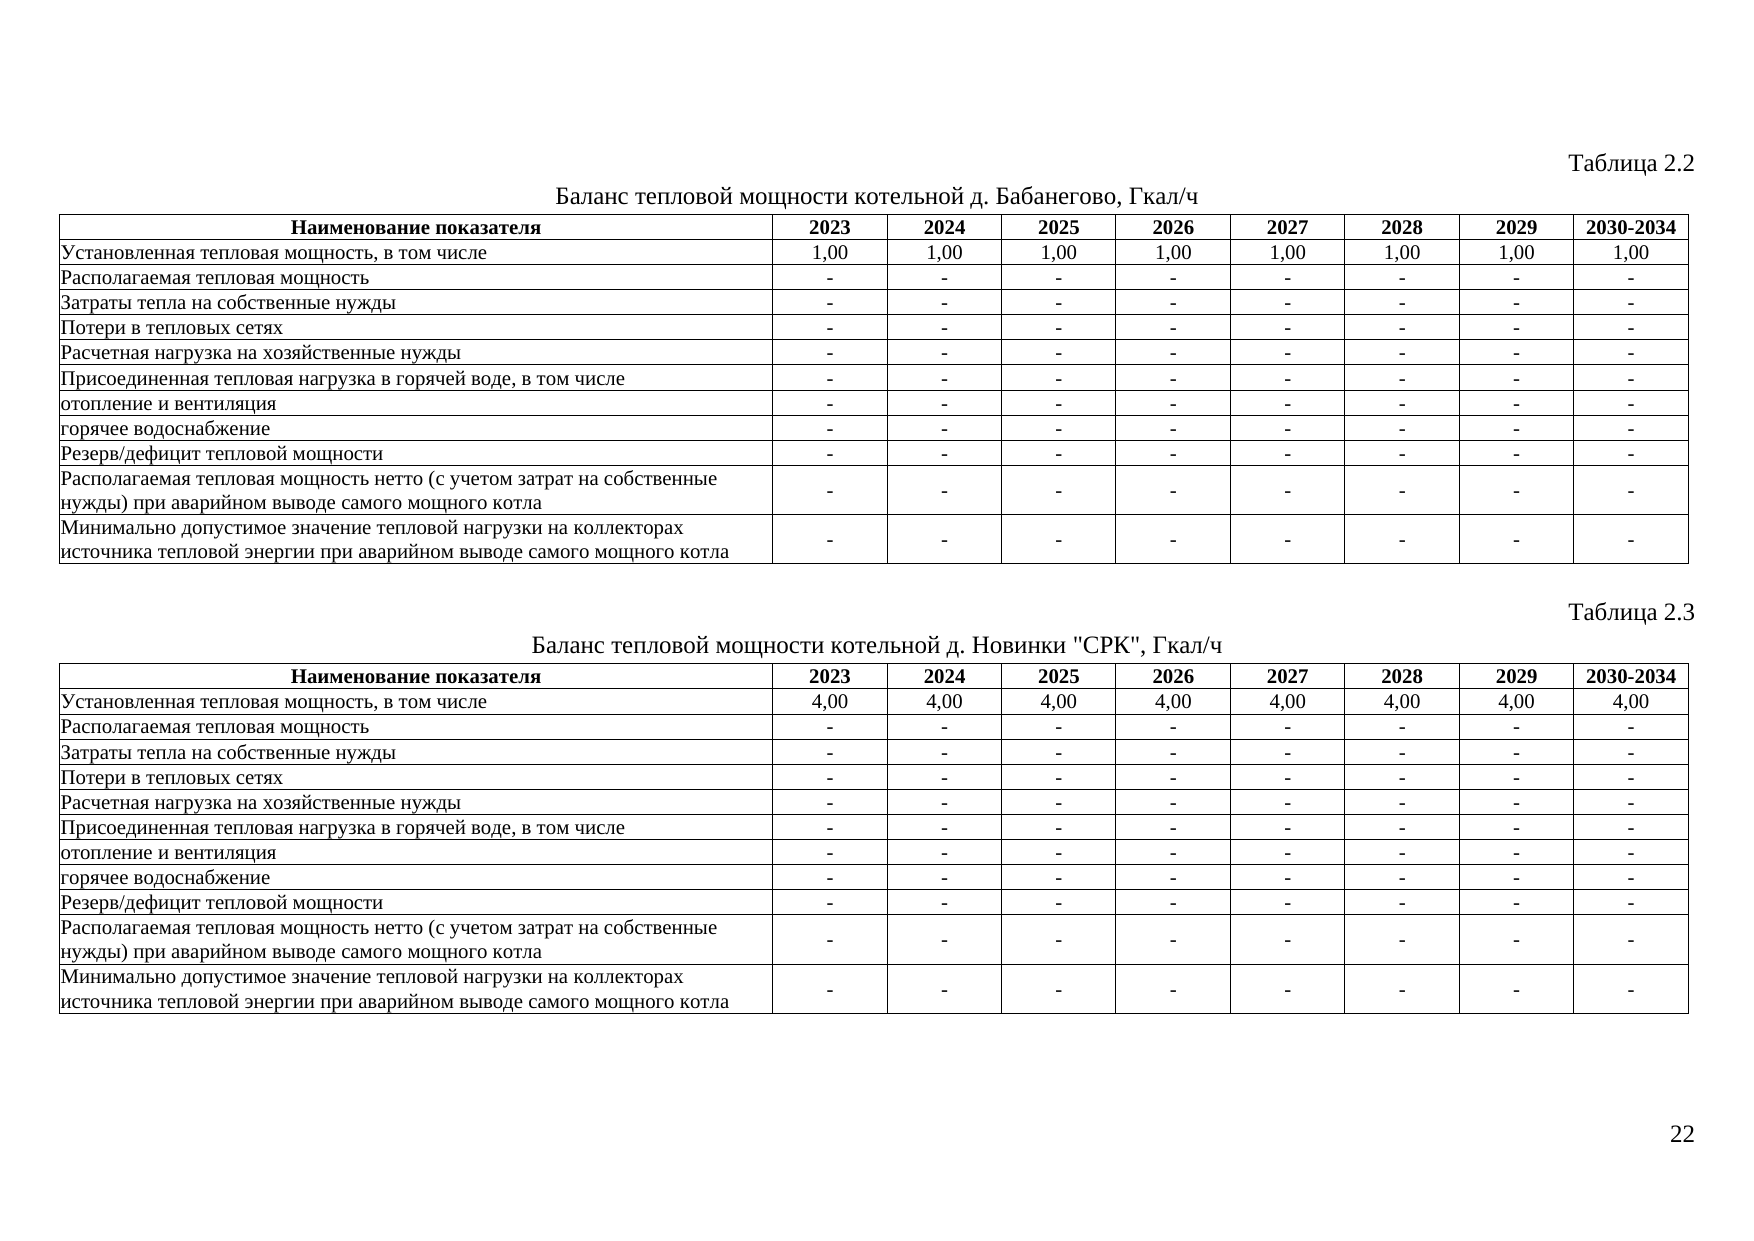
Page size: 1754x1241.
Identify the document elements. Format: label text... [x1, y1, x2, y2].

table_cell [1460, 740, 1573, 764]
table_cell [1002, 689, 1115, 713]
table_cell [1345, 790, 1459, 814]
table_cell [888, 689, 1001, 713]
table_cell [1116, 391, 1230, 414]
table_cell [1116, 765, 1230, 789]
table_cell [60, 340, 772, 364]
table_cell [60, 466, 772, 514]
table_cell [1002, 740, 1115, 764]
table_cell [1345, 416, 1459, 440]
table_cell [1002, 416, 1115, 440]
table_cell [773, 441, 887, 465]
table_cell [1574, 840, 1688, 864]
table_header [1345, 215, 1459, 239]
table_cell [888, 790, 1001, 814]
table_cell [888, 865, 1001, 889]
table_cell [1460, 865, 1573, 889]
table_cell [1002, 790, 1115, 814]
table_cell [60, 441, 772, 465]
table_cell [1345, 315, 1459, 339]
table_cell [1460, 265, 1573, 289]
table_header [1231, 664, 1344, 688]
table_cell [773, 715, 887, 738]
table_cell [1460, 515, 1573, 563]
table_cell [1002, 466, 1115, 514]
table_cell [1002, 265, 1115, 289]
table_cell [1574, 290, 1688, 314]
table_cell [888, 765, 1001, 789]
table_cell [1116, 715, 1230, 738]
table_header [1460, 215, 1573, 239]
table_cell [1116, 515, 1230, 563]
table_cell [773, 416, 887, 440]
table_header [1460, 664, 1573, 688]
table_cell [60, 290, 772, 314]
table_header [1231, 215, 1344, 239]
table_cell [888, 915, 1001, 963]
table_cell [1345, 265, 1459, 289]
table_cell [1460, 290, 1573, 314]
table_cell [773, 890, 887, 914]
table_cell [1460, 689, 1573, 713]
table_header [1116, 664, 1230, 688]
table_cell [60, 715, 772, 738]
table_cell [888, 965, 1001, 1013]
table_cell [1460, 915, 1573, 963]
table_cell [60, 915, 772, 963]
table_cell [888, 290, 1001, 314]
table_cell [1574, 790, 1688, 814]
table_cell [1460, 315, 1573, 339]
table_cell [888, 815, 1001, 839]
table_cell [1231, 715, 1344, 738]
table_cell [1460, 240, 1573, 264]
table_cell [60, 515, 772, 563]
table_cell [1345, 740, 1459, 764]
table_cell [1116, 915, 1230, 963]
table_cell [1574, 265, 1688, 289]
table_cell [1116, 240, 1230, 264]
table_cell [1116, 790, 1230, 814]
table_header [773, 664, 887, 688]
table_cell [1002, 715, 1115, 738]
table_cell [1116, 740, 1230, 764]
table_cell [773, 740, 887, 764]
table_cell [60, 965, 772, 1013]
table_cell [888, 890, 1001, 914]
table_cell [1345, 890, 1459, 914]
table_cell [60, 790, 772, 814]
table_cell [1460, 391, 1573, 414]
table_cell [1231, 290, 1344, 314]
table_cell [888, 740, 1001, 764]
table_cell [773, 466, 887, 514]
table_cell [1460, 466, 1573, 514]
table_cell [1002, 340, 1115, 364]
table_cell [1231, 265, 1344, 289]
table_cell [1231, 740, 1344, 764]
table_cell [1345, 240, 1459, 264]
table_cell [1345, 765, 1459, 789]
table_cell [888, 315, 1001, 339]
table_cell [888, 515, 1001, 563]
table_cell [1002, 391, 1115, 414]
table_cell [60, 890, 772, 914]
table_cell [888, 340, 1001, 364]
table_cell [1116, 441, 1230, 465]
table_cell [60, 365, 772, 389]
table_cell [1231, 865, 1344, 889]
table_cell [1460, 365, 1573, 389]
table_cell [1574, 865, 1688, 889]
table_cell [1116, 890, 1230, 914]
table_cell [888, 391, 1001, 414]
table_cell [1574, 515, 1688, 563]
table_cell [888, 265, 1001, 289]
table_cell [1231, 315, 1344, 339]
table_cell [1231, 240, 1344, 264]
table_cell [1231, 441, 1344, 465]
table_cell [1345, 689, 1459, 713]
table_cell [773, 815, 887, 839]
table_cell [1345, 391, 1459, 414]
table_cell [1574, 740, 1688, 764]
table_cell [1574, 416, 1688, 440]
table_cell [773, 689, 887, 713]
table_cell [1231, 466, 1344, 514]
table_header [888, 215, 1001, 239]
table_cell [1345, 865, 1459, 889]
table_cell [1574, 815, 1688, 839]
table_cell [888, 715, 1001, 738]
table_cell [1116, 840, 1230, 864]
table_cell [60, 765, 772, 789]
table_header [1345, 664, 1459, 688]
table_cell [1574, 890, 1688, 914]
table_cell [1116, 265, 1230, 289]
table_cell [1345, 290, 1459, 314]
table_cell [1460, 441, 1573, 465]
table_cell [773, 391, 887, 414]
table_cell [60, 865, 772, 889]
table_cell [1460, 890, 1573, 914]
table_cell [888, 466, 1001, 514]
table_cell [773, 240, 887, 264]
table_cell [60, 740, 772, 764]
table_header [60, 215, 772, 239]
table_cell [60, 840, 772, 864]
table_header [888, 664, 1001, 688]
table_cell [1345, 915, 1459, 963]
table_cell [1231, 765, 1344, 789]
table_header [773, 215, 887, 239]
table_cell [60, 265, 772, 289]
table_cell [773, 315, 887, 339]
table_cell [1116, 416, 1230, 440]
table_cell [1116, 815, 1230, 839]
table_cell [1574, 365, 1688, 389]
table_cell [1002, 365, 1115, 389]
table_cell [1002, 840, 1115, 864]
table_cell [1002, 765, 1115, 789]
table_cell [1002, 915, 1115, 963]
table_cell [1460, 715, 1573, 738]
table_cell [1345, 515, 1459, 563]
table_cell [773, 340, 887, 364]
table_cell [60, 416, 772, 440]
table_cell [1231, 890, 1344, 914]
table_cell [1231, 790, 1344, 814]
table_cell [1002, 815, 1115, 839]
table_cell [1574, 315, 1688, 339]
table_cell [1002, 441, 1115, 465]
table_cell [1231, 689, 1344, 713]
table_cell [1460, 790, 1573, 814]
text Таблица 2.2 [59, 148, 1695, 176]
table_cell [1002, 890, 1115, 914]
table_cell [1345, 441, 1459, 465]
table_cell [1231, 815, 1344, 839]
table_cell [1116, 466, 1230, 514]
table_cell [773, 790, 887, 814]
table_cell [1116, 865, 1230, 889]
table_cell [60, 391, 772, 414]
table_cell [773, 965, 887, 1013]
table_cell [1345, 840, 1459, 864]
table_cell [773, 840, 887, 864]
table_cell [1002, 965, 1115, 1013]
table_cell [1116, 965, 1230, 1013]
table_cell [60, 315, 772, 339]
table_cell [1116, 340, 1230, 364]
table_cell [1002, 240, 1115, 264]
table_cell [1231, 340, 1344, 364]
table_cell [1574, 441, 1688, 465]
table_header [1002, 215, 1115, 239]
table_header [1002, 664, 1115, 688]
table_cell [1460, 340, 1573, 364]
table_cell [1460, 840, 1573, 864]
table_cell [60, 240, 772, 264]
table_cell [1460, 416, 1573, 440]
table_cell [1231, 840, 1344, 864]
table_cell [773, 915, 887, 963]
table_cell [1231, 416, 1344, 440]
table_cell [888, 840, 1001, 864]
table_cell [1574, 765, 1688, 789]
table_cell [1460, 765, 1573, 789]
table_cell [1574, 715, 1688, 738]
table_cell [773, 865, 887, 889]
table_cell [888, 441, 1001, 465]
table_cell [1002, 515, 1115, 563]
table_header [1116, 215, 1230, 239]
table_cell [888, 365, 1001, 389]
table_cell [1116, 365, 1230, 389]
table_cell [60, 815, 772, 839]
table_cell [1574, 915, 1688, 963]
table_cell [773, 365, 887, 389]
text Таблица 2.3 [59, 597, 1695, 626]
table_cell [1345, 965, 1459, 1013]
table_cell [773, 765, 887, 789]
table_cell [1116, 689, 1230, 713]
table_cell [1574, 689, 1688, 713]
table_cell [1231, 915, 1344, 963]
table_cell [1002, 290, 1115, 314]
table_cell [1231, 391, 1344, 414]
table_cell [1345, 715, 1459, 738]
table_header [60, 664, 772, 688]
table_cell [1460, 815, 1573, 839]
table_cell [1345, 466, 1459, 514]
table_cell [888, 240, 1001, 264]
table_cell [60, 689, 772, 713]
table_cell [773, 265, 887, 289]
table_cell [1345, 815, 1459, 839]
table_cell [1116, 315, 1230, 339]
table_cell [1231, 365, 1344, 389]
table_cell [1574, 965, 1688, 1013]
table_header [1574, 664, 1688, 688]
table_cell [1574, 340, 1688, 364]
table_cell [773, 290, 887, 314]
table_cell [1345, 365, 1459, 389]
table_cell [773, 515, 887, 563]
text Баланс тепловой мощности котельной д. Бабанегово, Гкал/ч [59, 181, 1695, 209]
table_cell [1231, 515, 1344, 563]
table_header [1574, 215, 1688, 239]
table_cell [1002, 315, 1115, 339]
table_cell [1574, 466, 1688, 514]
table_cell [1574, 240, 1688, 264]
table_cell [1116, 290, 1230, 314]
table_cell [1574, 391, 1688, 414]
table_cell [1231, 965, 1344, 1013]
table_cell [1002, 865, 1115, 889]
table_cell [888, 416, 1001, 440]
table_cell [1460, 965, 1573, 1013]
text Баланс тепловой мощности котельной д. Новинки "СРК", Гкал/ч [59, 630, 1695, 659]
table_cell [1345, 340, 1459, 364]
